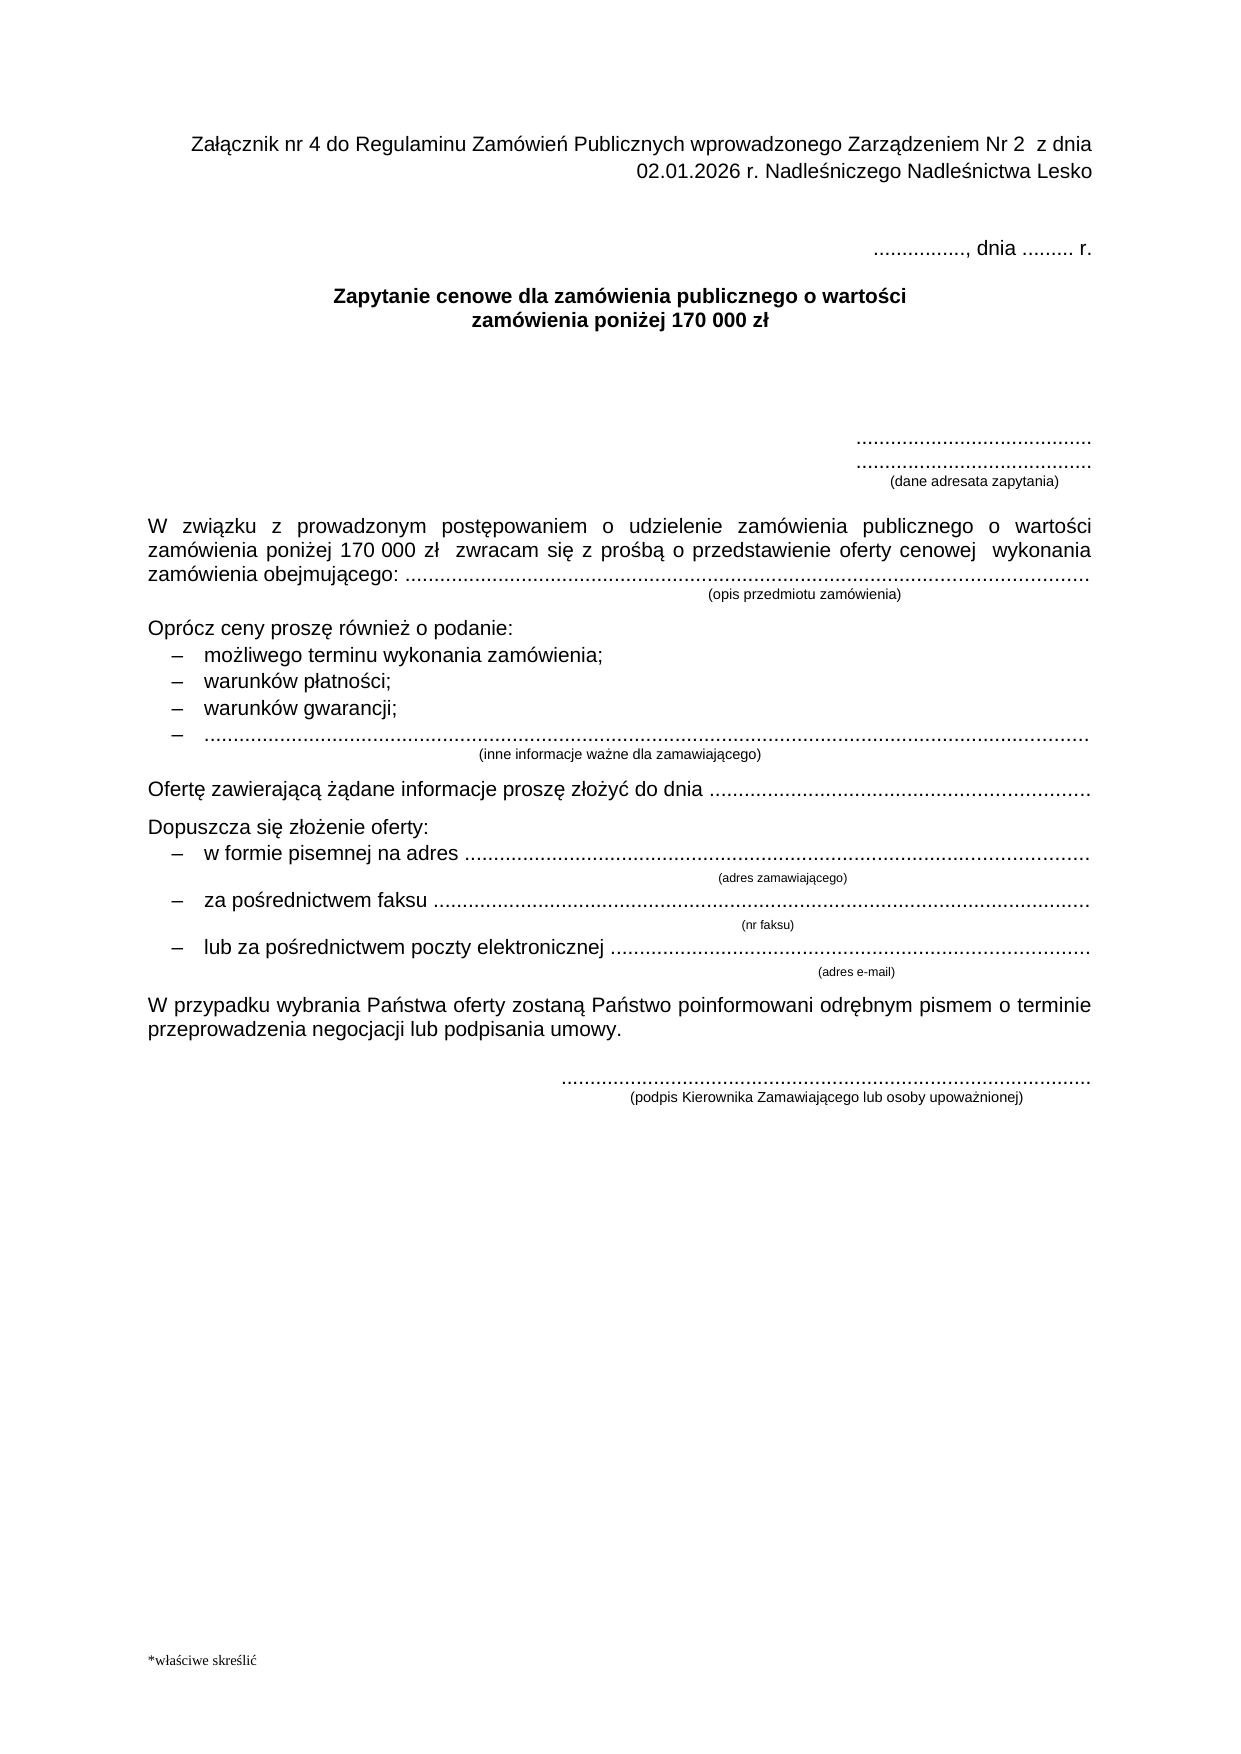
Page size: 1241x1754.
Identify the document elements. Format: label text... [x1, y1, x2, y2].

text Ofertę zawierającą żądane informacje proszę złożyć do dnia [148, 777, 1092, 801]
text ................, dnia ......... r. [148, 236, 1092, 260]
text W związku z prowadzonym postępowaniem o udzielenie zamówienia publicznego o wartości zamówienia poniżej 170 000 zł zwracam się z prośbą o przedstawienie oferty cenowej wykonania zamówienia obejmującego: [148, 513, 1092, 585]
text – [171, 719, 1093, 746]
text ......................................... [148, 425, 1092, 449]
text (podpis Kierownika Zamawiającego lub osoby upoważnionej) [561, 1089, 1092, 1106]
text (opis przedmiotu zamówienia) [517, 585, 1092, 602]
text Dopuszcza się złożenie oferty: [148, 814, 1092, 838]
text Załącznik nr 4 do Regulaminu Zamówień Publicznych wprowadzonego Zarządzeniem Nr 2 z dnia 02.01.2026 r. Nadleśniczego Nadleśnictwa Lesko [148, 129, 1092, 183]
text ......................................... [148, 449, 1092, 473]
text ............................................................................................ [148, 1065, 1092, 1089]
text W przypadku wybrania Państwa oferty zostaną Państwo poinformowani odrębnym pismem o terminie przeprowadzenia negocjacji lub podpisania umowy. [148, 993, 1092, 1041]
text (adres zamawiającego) [473, 865, 1092, 885]
text – warunków gwarancji; [171, 693, 1093, 719]
text (dane adresata zapytania) [856, 473, 1092, 489]
text – warunków płatności; [171, 667, 1093, 693]
text (nr faksu) [443, 912, 1092, 932]
text – w formie pisemnej na adres [171, 838, 1093, 865]
text Oprócz ceny proszę również o podanie: [148, 616, 1092, 640]
text – możliwego terminu wykonania zamówienia; [171, 640, 1093, 667]
text (adres e-mail) [620, 959, 1092, 979]
text (inne informacje ważne dla zamawiającego) [148, 746, 1092, 763]
text – za pośrednictwem faksu [171, 885, 1093, 912]
text Zapytanie cenowe dla zamówienia publicznego o wartości zamówienia poniżej 170 000 zł [159, 284, 1081, 332]
text – lub za pośrednictwem poczty elektronicznej [171, 932, 1093, 959]
